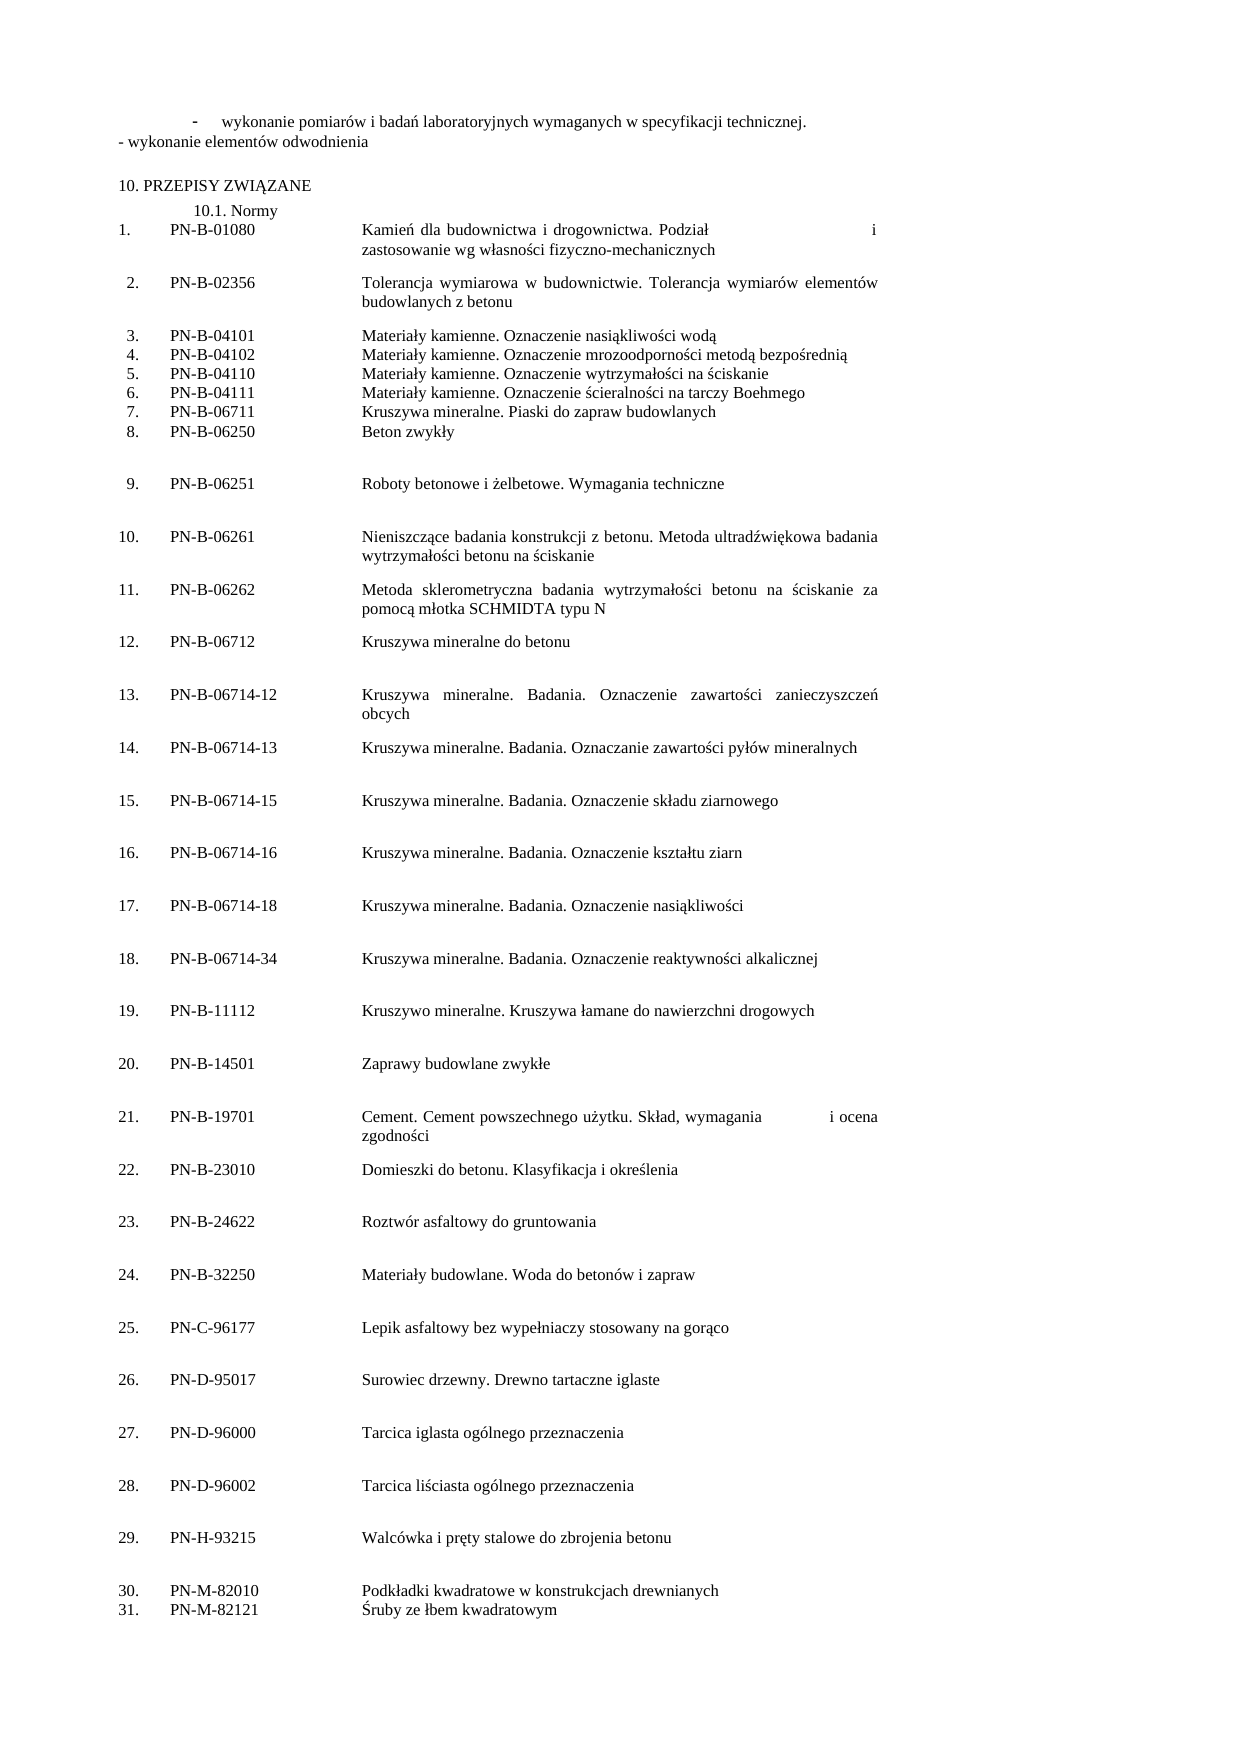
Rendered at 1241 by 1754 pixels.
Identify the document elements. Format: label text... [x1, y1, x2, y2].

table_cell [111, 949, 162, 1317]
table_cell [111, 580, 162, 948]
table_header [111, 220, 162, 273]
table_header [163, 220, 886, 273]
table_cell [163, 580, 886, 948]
text 10.1. Normy [193, 201, 1122, 220]
text - wykonanie elementów odwodnienia [118, 131, 1122, 151]
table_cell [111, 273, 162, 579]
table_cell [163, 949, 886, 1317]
text 10. PRZEPISY ZWIĄZANE [118, 176, 1122, 195]
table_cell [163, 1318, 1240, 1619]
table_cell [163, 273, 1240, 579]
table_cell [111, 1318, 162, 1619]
list wykonanie pomiarów i badań laboratoryjnych wymaganych w specyfikacji technicznej. [192, 112, 1122, 131]
